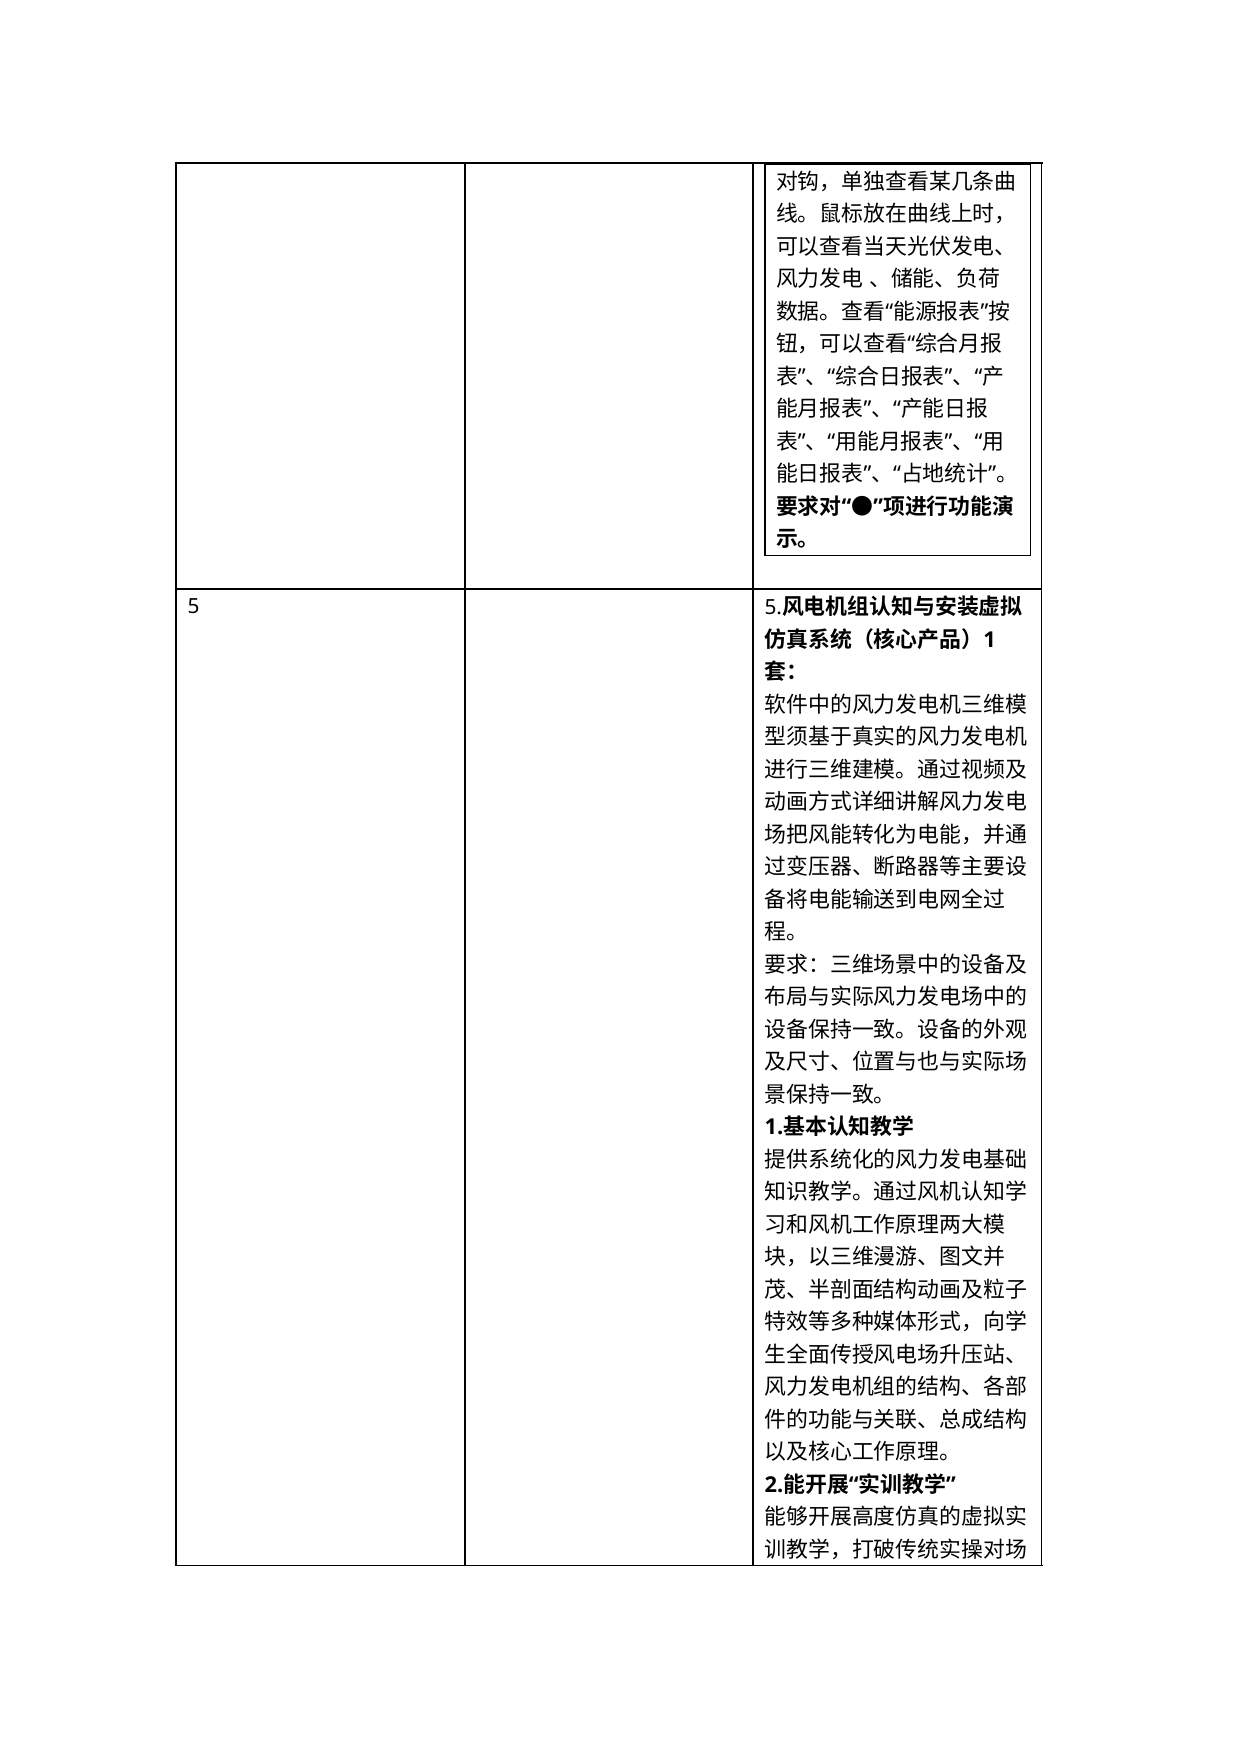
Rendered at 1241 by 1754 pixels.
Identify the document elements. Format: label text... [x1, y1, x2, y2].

table_cell [466, 164, 752, 588]
table_cell 5 [177, 590, 464, 1565]
table_cell [466, 590, 752, 1565]
table_cell 4 [177, 164, 464, 588]
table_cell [754, 590, 1041, 1565]
table_cell 4.综合智慧能源系统设计虚拟仿真软件1套： [754, 164, 1041, 588]
